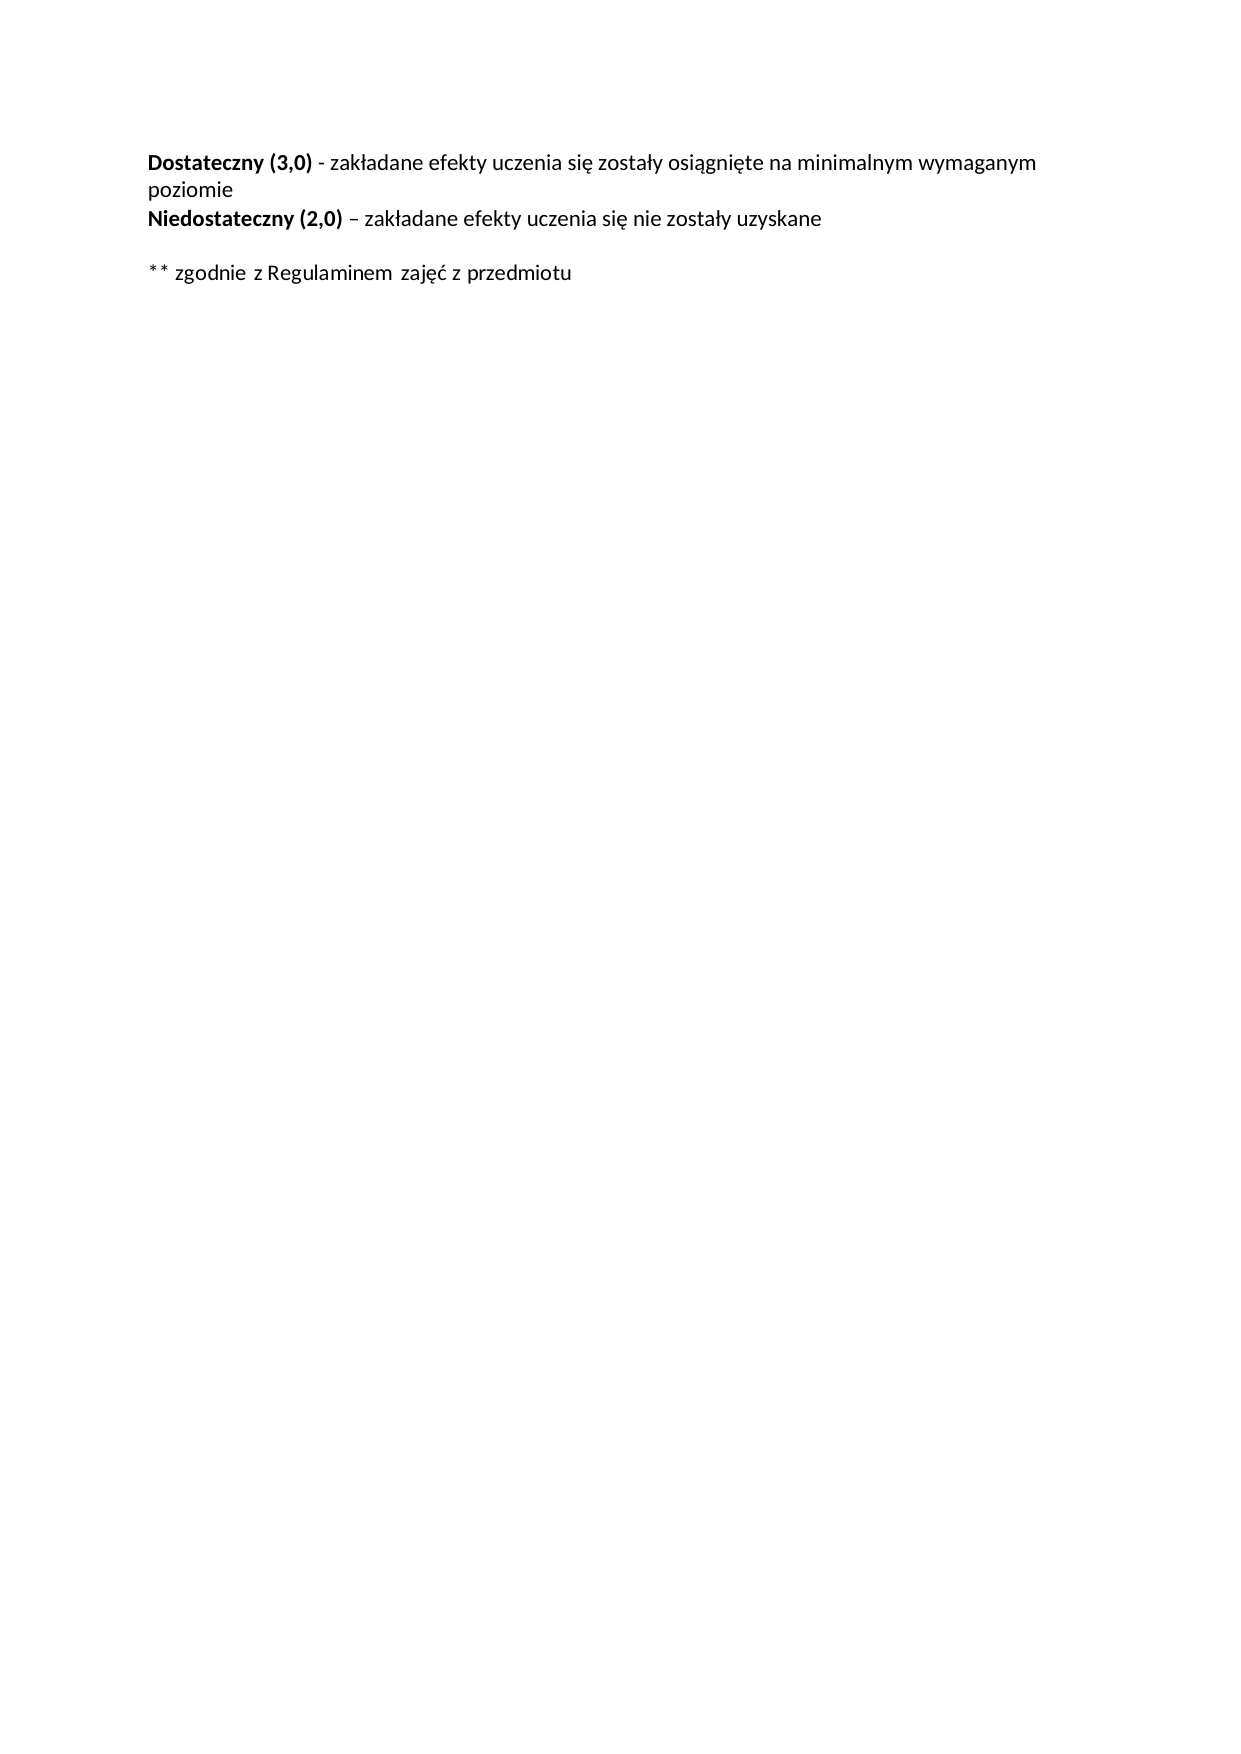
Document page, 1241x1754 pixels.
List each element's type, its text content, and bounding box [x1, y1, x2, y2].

text Dostateczny (3,0) - zakładane efekty uczenia się zostały osiągnięte na minimalnym wymaganym poziomie [148, 148, 1093, 204]
text Niedostateczny (2,0) – zakładane efekty uczenia się nie zostały uzyskane [148, 204, 1093, 232]
